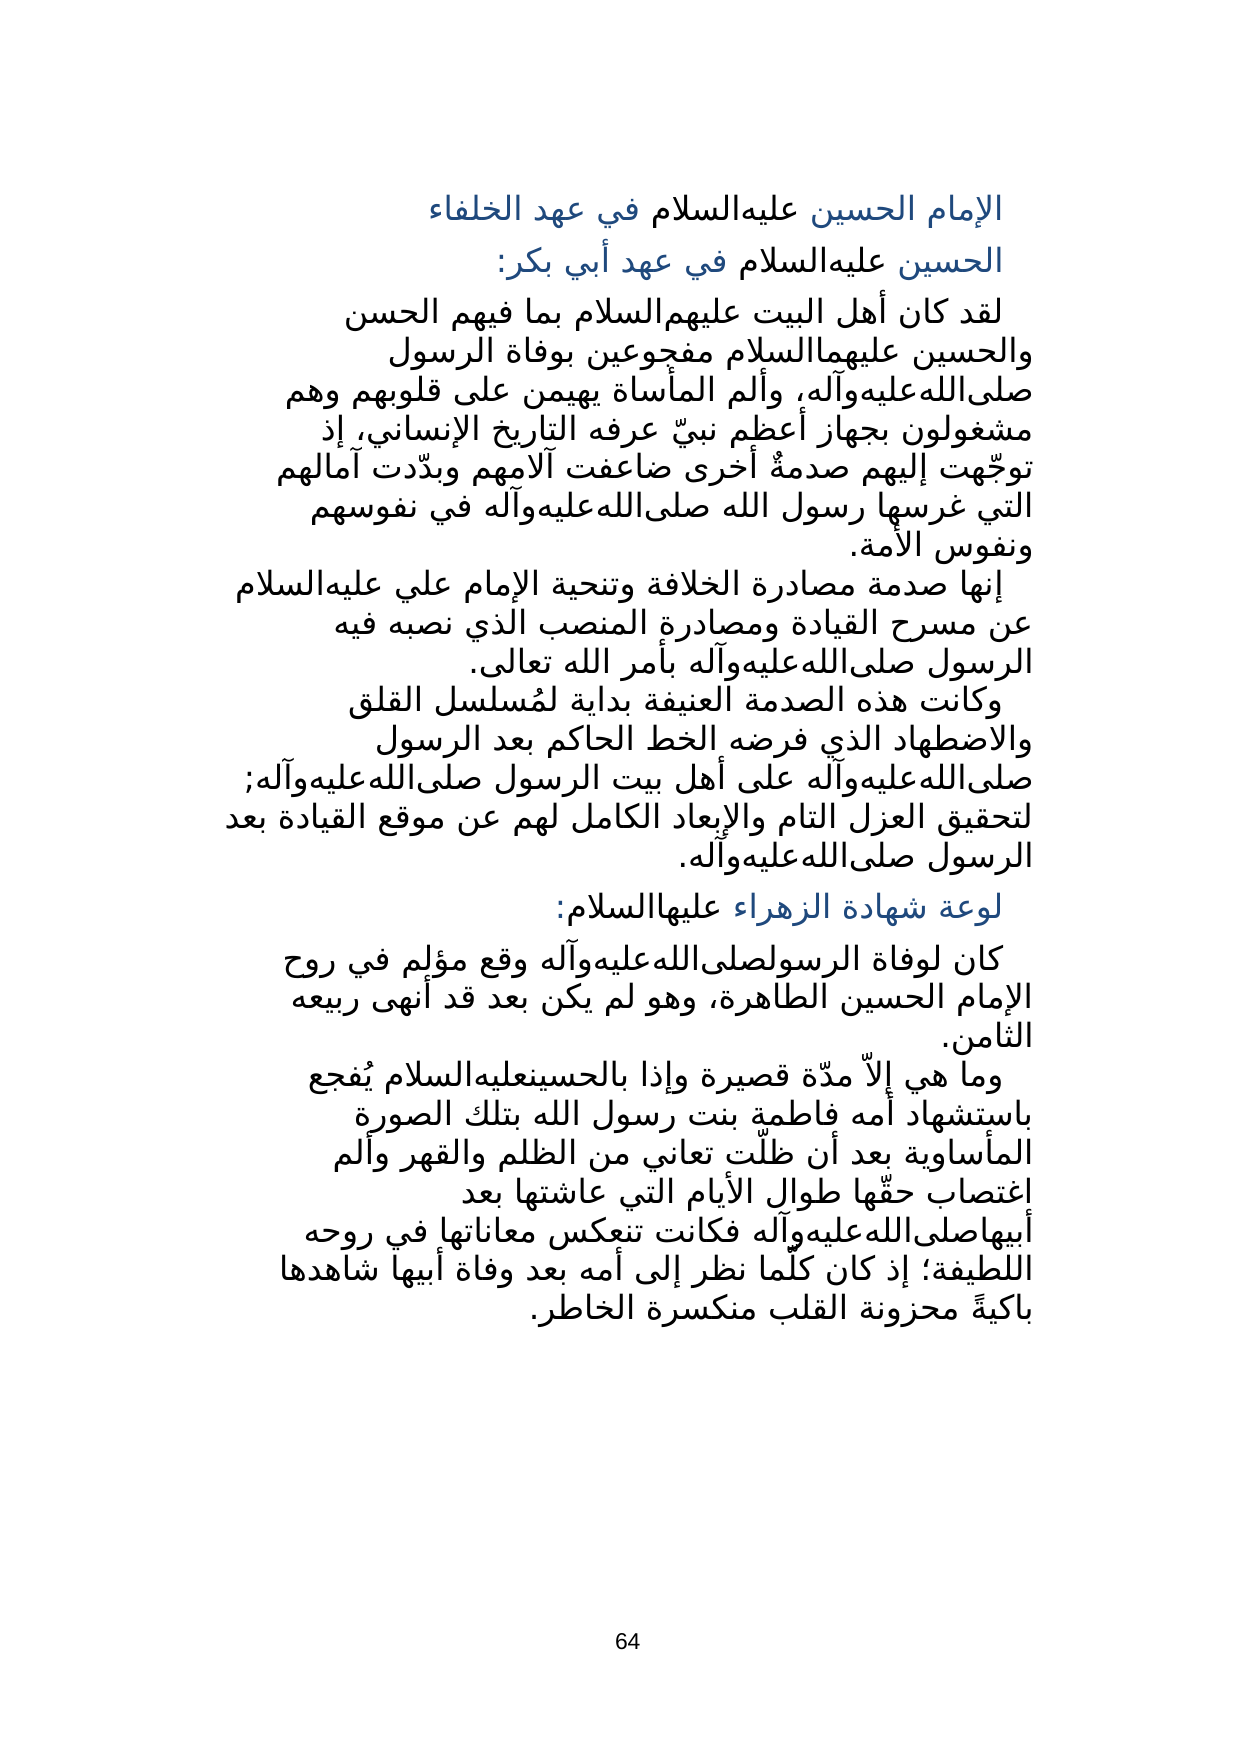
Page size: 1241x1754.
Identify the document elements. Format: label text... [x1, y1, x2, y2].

subtitle الحسين عليه‌السلام في عهد أبي بكر: [222, 241, 1033, 280]
subtitle لوعة شهادة الزهراء عليها‌السلام: [222, 888, 1033, 927]
text إنها صدمة مصادرة الخلافة وتنحية الإمام علي عليه‌السلام عن مسرح القيادة ومصادرة المنصب الذي نصبه فيه الرسول صلى‌الله‌عليه‌وآله بأمر الله تعالى. [222, 564, 1033, 681]
text لقد كان أهل البيت عليهم‌السلام بما فيهم الحسن والحسين عليهما‌السلام مفجوعين بوفاة الرسول صلى‌الله‌عليه‌وآله، وألم المأساة يهيمن على قلوبهم وهم مشغولون بجهاز أعظم نبيّ عرفه التاريخ الإنساني، إذ توجّهت إليهم صدمةٌ أخرى ضاعفت آلامهم وبدّدت آمالهم التي غرسها رسول الله صلى‌الله‌عليه‌وآله في نفوسهم ونفوس الأمة. [222, 292, 1033, 564]
text وما هي إلاّ مدّة قصيرة وإذا بالحسينعليه‌السلام يُفجع باستشهاد أمه فاطمة بنت رسول الله بتلك الصورة المأساوية بعد أن ظلّت تعاني من الظلم والقهر وألم اغتصاب حقّها طوال الأيام التي عاشتها بعد أبيهاصلى‌الله‌عليه‌وآله فكانت تنعكس معاناتها في روحه اللطيفة؛ إذ كان كلّما نظر إلى أمه بعد وفاة أبيها شاهدها باكيةً محزونة القلب منكسرة الخاطر. [222, 1056, 1033, 1328]
text وكانت هذه الصدمة العنيفة بداية لمُسلسل القلق والاضطهاد الذي فرضه الخط الحاكم بعد الرسول صلى‌الله‌عليه‌وآله على أهل بيت الرسول صلى‌الله‌عليه‌وآله; لتحقيق العزل التام والإبعاد الكامل لهم عن موقع القيادة بعد الرسول صلى‌الله‌عليه‌وآله. [222, 681, 1033, 875]
subtitle الإمام الحسين عليه‌السلام في عهد الخلفاء [222, 190, 1033, 228]
text كان لوفاة الرسولصلى‌الله‌عليه‌وآله وقع مؤلم في روح الإمام الحسين الطاهرة، وهو لم يكن بعد قد أنهى ربيعه الثامن. [222, 939, 1033, 1056]
